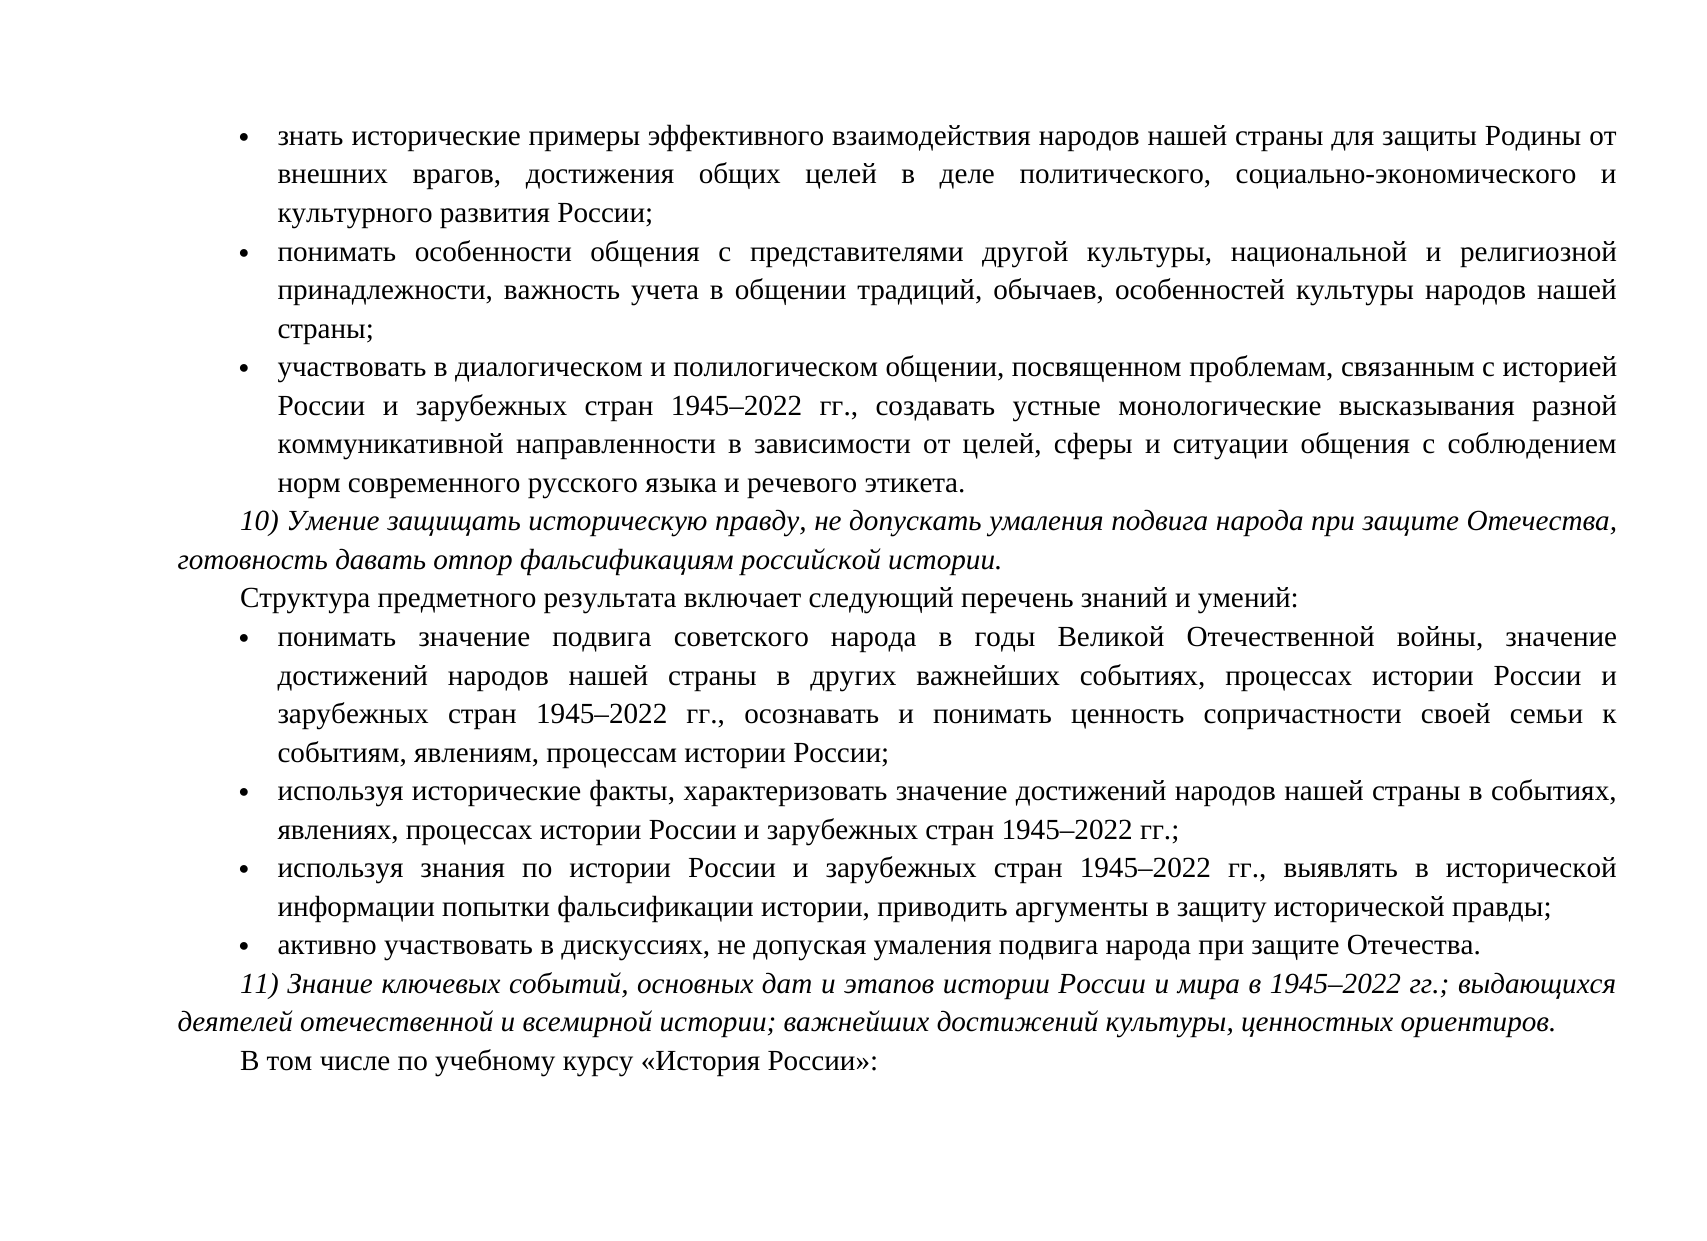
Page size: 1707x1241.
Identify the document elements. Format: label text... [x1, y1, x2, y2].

list понимать значение подвига советского народа в годы Великой Отечественной войны, значение достижений народов нашей страны в других важнейших событиях, процессах истории России и зарубежных стран 1945–2022 гг., осознавать и понимать ценность сопричастности своей семьи к событиям, явлениям, процессам истории России; [240, 619, 1618, 768]
text Структура предметного результата включает следующий перечень знаний и умений: [177, 581, 1618, 614]
list активно участвовать в дискуссиях, не допуская умаления подвига народа при защите Отечества. [240, 927, 1618, 961]
list используя знания по истории России и зарубежных стран 1945–2022 гг., выявлять в исторической информации попытки фальсификации истории, приводить аргументы в защиту исторической правды; [240, 850, 1618, 922]
list знать исторические примеры эффективного взаимодействия народов нашей страны для защиты Родины от внешних врагов, достижения общих целей в деле политического, социально-экономического и культурного развития России; [240, 118, 1618, 229]
text 10) Умение защищать историческую правду, не допускать умаления подвига народа при защите Отечества, готовность давать отпор фальсификациям российской истории. [177, 503, 1618, 576]
text В том числе по учебному курсу «История России»: [177, 1043, 1618, 1077]
list понимать особенности общения с представителями другой культуры, национальной и религиозной принадлежности, важность учета в общении традиций, обычаев, особенностей культуры народов нашей страны; [240, 234, 1618, 344]
text 11) Знание ключевых событий, основных дат и этапов истории России и мира в 1945–2022 гг.; выдающихся деятелей отечественной и всемирной истории; важнейших достижений культуры, ценностных ориентиров. [177, 966, 1618, 1038]
list участвовать в диалогическом и полилогическом общении, посвященном проблемам, связанным с историей России и зарубежных стран 1945–2022 гг., создавать устные монологические высказывания разной коммуникативной направленности в зависимости от целей, сферы и ситуации общения с соблюдением норм современного русского языка и речевого этикета. [240, 349, 1618, 498]
list используя исторические факты, характеризовать значение достижений народов нашей страны в событиях, явлениях, процессах истории России и зарубежных стран 1945–2022 гг.; [240, 773, 1618, 845]
